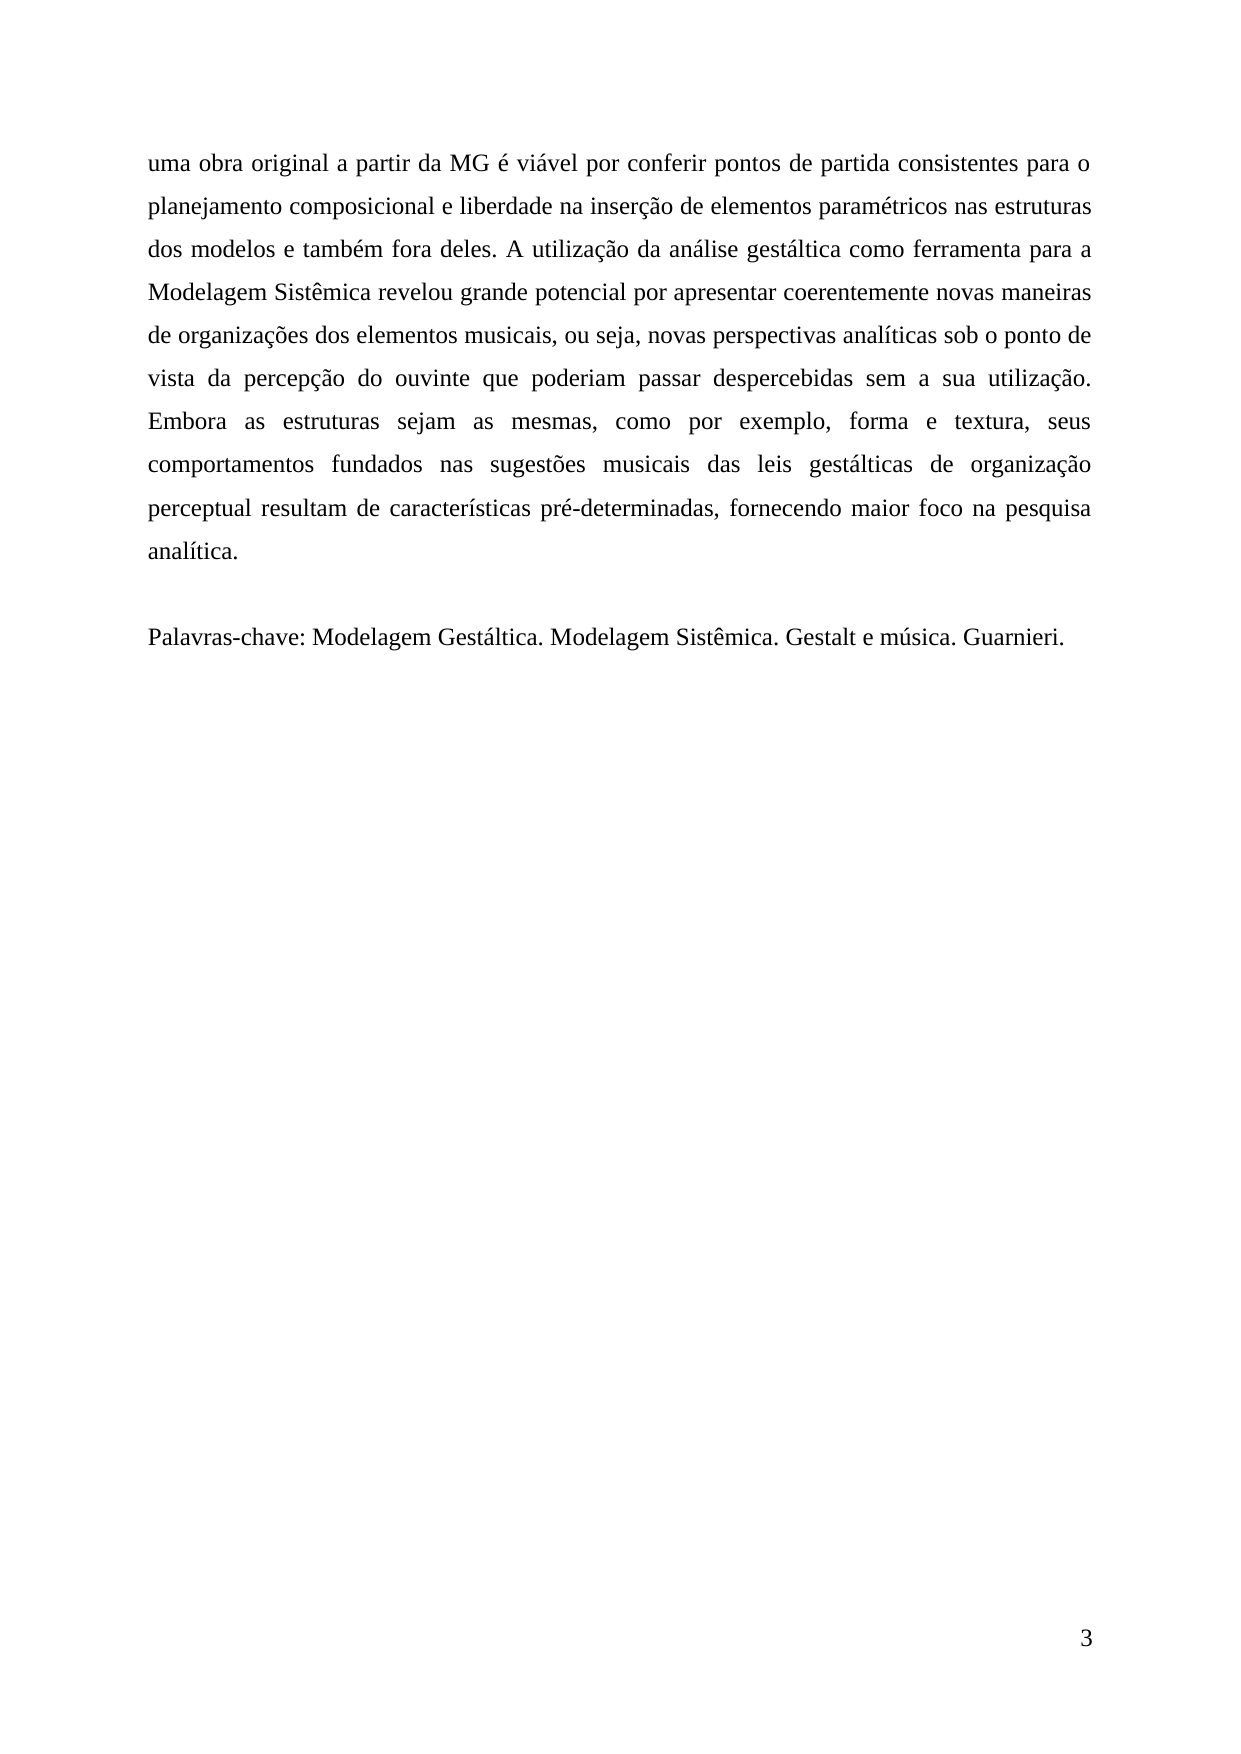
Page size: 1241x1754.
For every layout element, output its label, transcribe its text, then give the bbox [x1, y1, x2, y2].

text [148, 148, 1092, 564]
text Palavras-chave: Modelagem Gestáltica. Modelagem Sistêmica. Gestalt e música. Guarnieri. [148, 622, 1092, 651]
